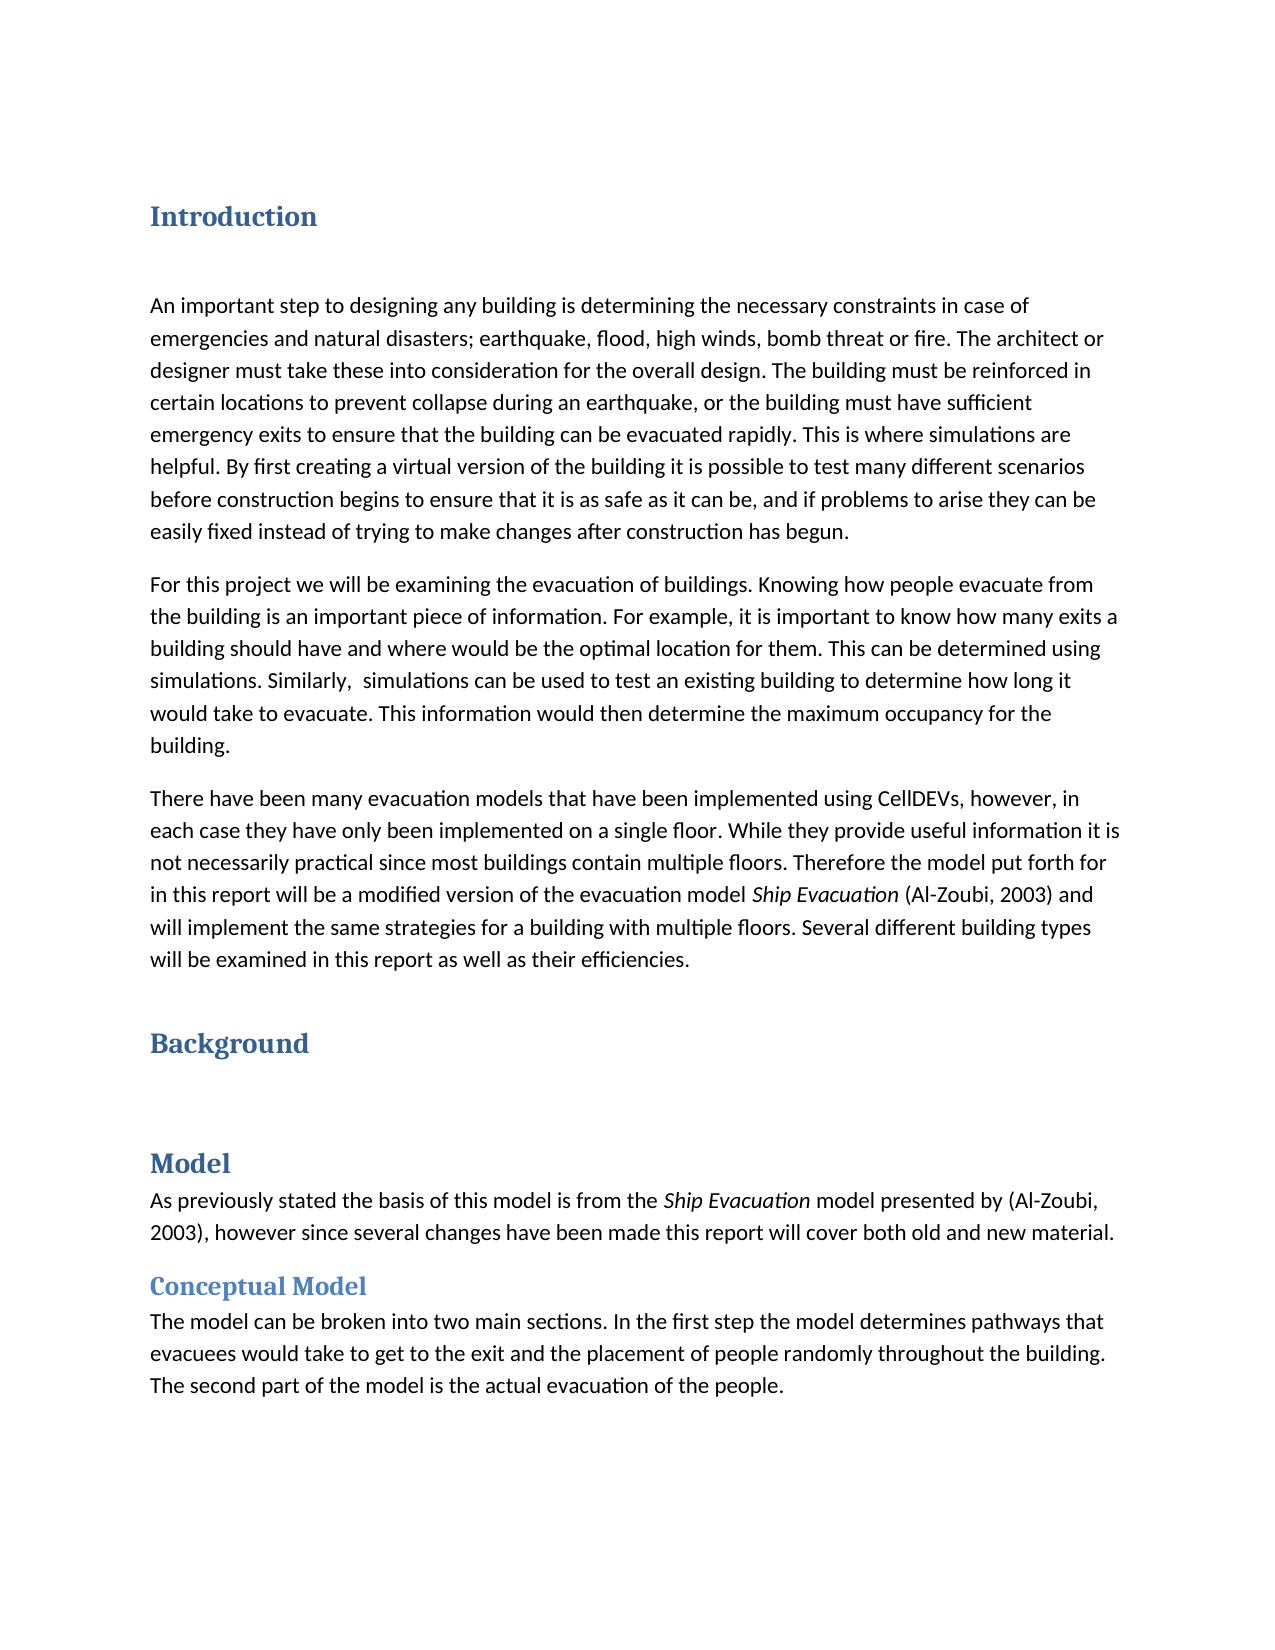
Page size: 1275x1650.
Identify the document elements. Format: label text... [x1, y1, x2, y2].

text The model can be broken into two main sections. In the first step the model determines pathways that evacuees would take to get to the exit and the placement of people randomly throughout the building. The second part of the model is the actual evacuation of the people. [150, 1307, 1125, 1399]
subtitle Model [150, 1148, 1125, 1181]
text For this project we will be examining the evacuation of buildings. Knowing how people evacuate from the building is an important piece of information. For example, it is important to know how many exits a building should have and where would be the optimal location for them. This can be determined using simulations. Similarly, simulations can be used to test an existing building to determine how long it would take to evacuate. This information would then determine the maximum occupancy for the building. [150, 570, 1125, 759]
text There have been many evacuation models that have been implemented using CellDEVs, however, in each case they have only been implemented on a single floor. While they provide useful information it is not necessarily practical since most buildings contain multiple floors. Therefore the model put forth for in this report will be a modified version of the evacuation model Ship Evacuation and will implement the same strategies for a building with multiple floors. Several different building types will be examined in this report as well as their efficiencies. [150, 784, 1125, 973]
subtitle Background [150, 1027, 1125, 1061]
subtitle Introduction [150, 200, 1125, 233]
text As previously stated the basis of this model is from the Ship Evacuation model presented by , however since several changes have been made this report will cover both old and new material. [150, 1186, 1125, 1246]
subtitle Conceptual Model [150, 1271, 1125, 1303]
text An important step to designing any building is determining the necessary constraints in case of emergencies and natural disasters; earthquake, flood, high winds, bomb threat or fire. The architect or designer must take these into consideration for the overall design. The building must be reinforced in certain locations to prevent collapse during an earthquake, or the building must have sufficient emergency exits to ensure that the building can be evacuated rapidly. This is where simulations are helpful. By first creating a virtual version of the building it is possible to test many different scenarios before construction begins to ensure that it is as safe as it can be, and if problems to arise they can be easily fixed instead of trying to make changes after construction has begun. [150, 292, 1125, 545]
